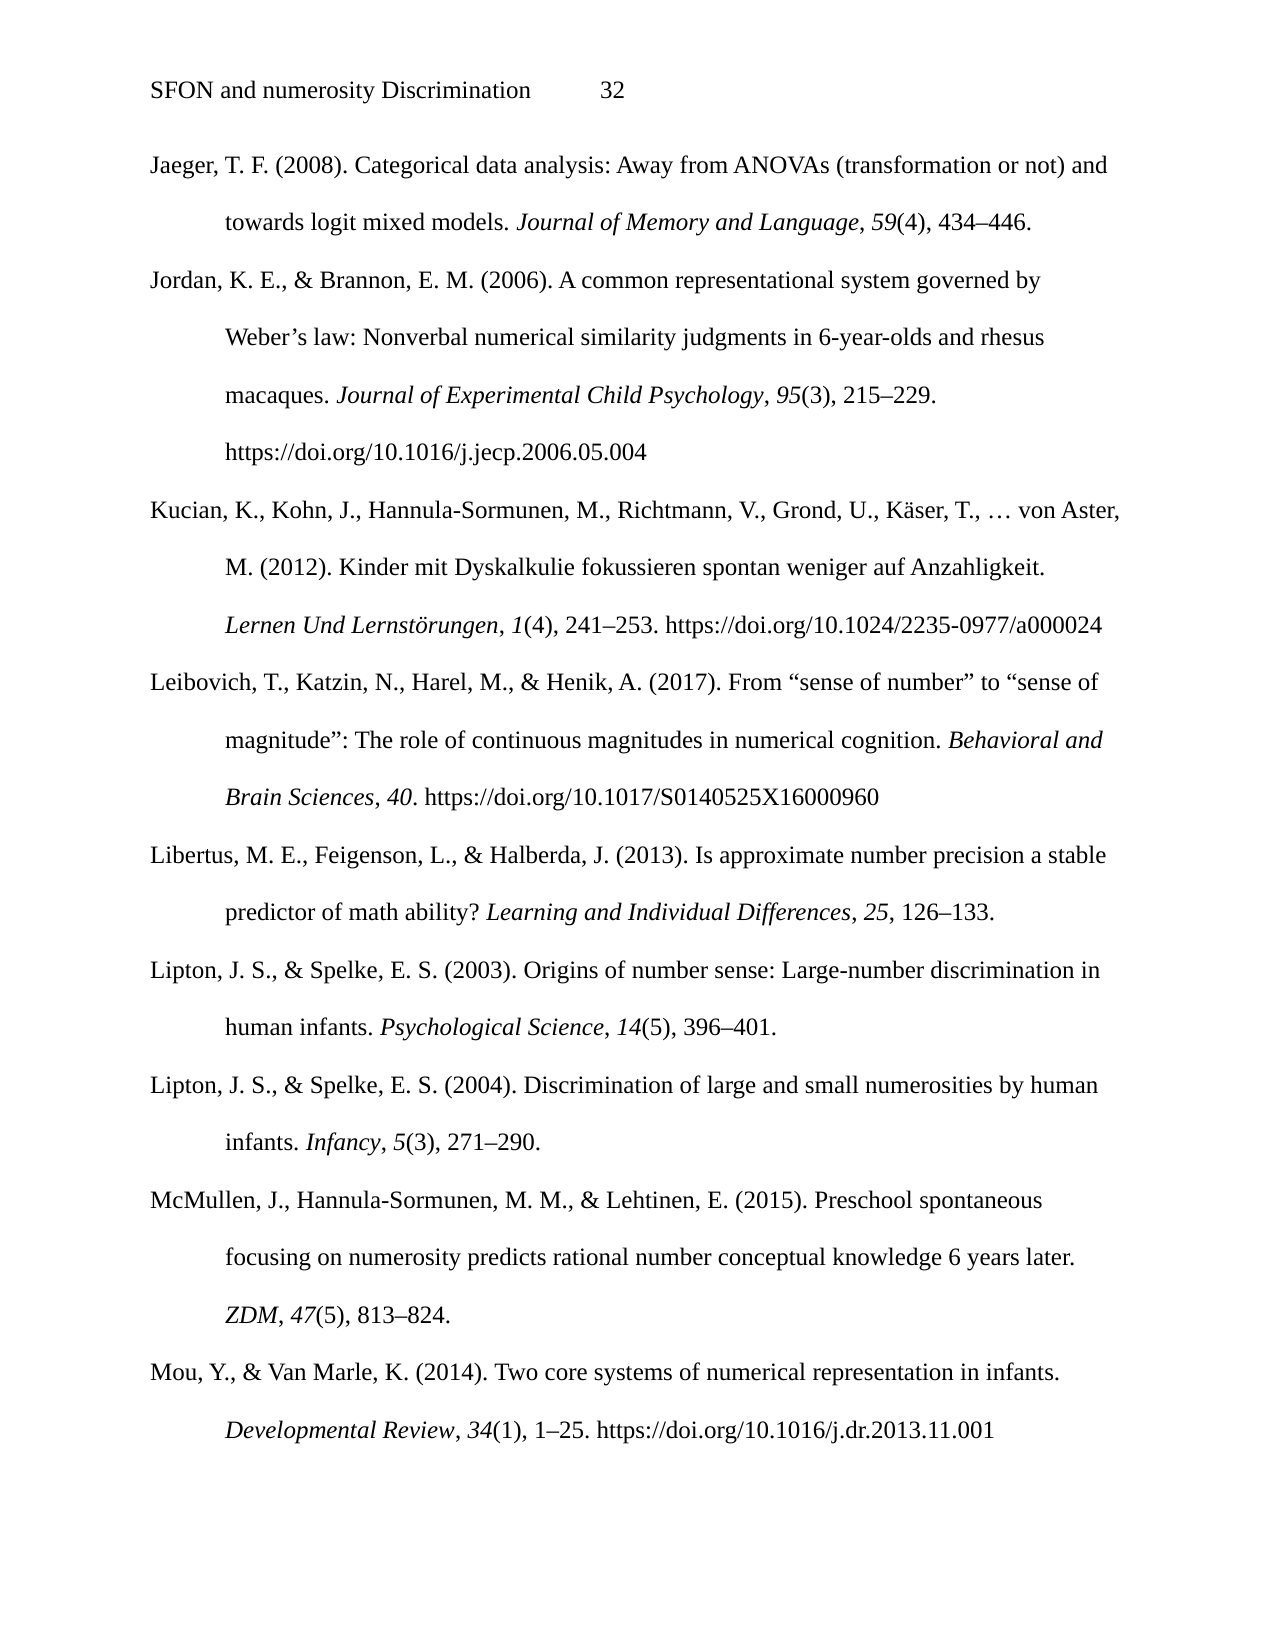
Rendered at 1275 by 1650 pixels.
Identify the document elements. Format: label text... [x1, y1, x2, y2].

text Mou, Y., & Van Marle, K. (2014). Two core systems of numerical representation in infants. Developmental Review, 34(1), 1–25. https://doi.org/10.1016/j.dr.2013.11.001 [150, 1357, 1125, 1444]
text Lipton, J. S., & Spelke, E. S. (2004). Discrimination of large and small numerosities by human infants. Infancy, 5(3), 271–290. [150, 1070, 1125, 1156]
text Leibovich, T., Katzin, N., Harel, M., & Henik, A. (2017). From “sense of number” to “sense of magnitude”: The role of continuous magnitudes in numerical cognition. Behavioral and Brain Sciences, 40. https://doi.org/10.1017/S0140525X16000960 [150, 667, 1125, 811]
text Kucian, K., Kohn, J., Hannula-Sormunen, M., Richtmann, V., Grond, U., Käser, T., … von Aster, M. (2012). Kinder mit Dyskalkulie fokussieren spontan weniger auf Anzahligkeit. Lernen Und Lernstörungen, 1(4), 241–253. https://doi.org/10.1024/2235-0977/a000024 [150, 495, 1125, 639]
text Lipton, J. S., & Spelke, E. S. (2003). Origins of number sense: Large-number discrimination in human infants. Psychological Science, 14(5), 396–401. [150, 955, 1125, 1041]
text Libertus, M. E., Feigenson, L., & Halberda, J. (2013). Is approximate number precision a stable predictor of math ability? Learning and Individual Differences, 25, 126–133. [150, 840, 1125, 926]
text Jaeger, T. F. (2008). Categorical data analysis: Away from ANOVAs (transformation or not) and towards logit mixed models. Journal of Memory and Language, 59(4), 434–446. [150, 150, 1125, 236]
text Jordan, K. E., & Brannon, E. M. (2006). A common representational system governed by Weber’s law: Nonverbal numerical similarity judgments in 6-year-olds and rhesus macaques. Journal of Experimental Child Psychology, 95(3), 215–229. https://doi.org/10.1016/j.jecp.2006.05.004 [150, 265, 1125, 466]
text McMullen, J., Hannula-Sormunen, M. M., & Lehtinen, E. (2015). Preschool spontaneous focusing on numerosity predicts rational number conceptual knowledge 6 years later. ZDM, 47(5), 813–824. [150, 1185, 1125, 1329]
